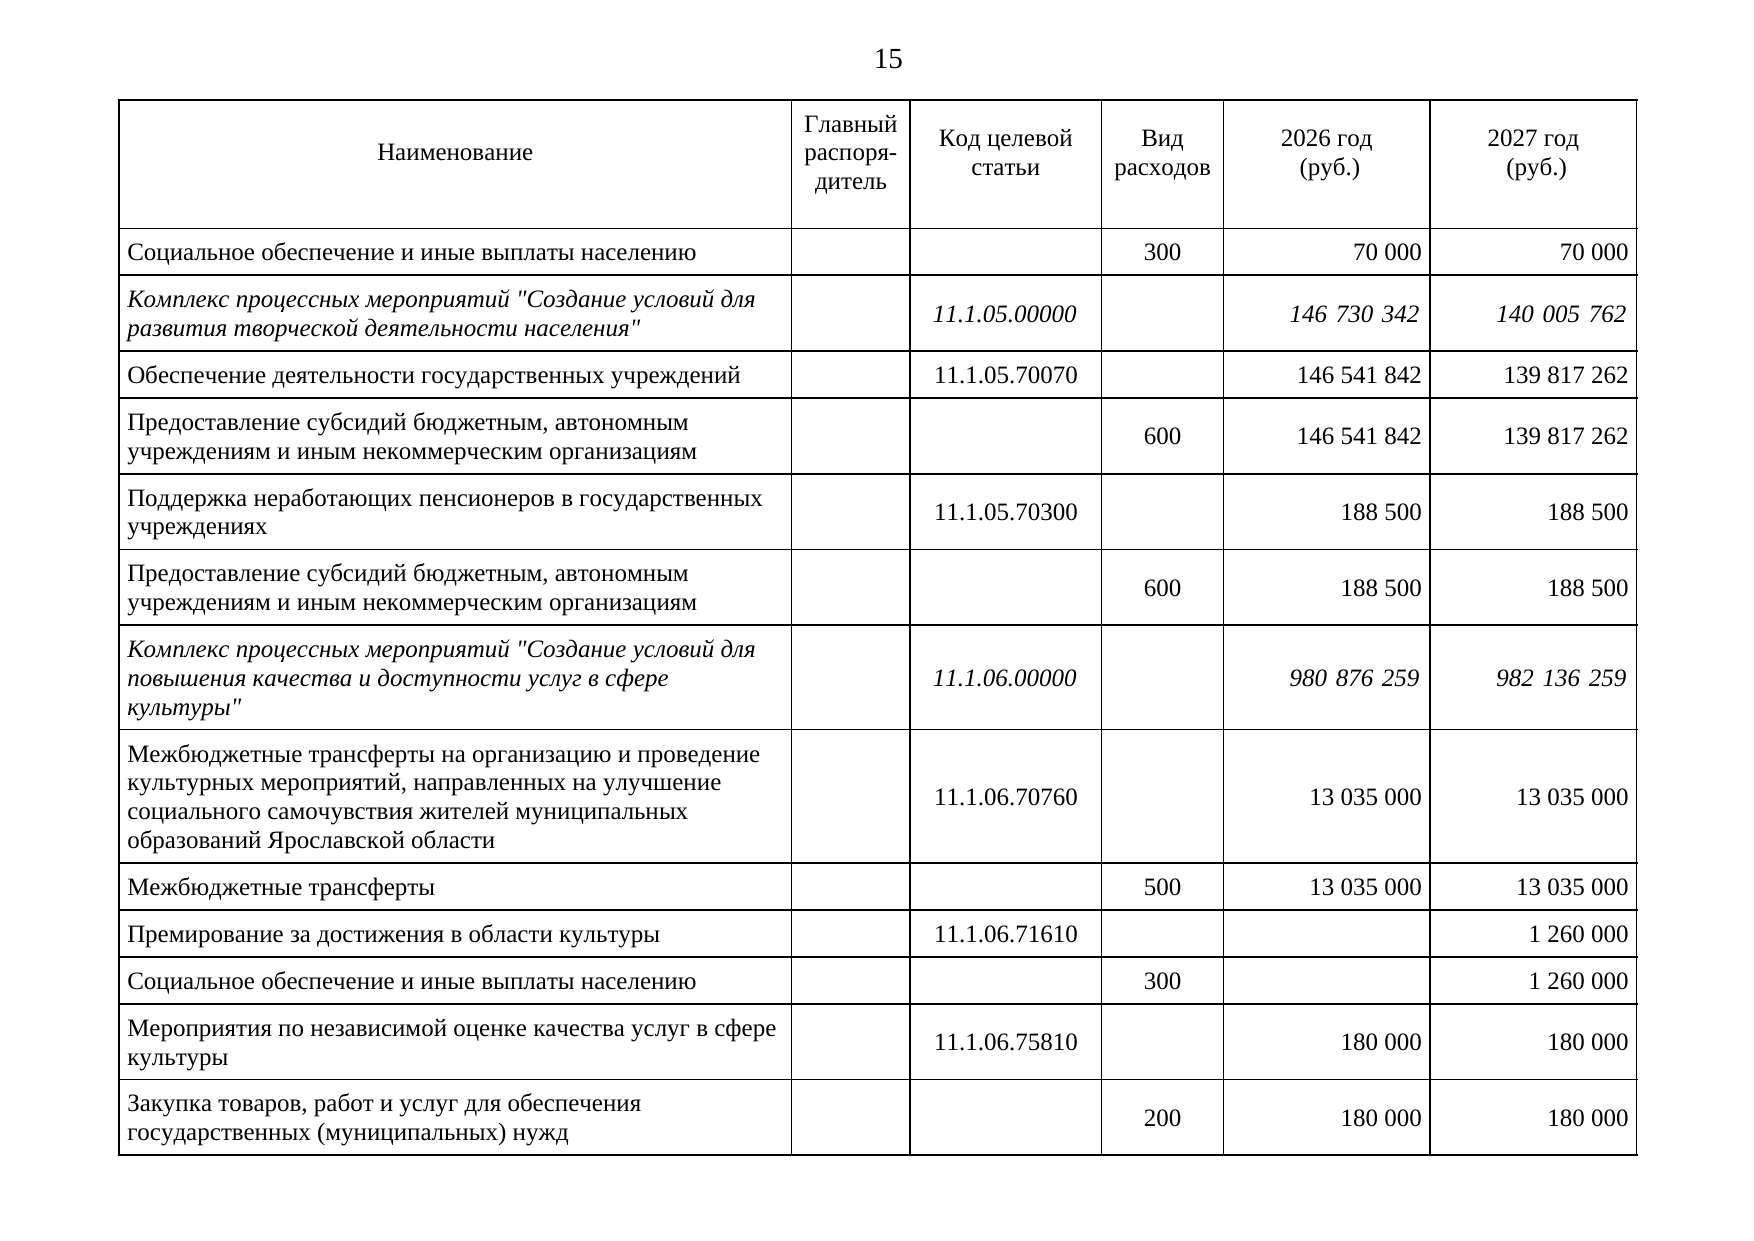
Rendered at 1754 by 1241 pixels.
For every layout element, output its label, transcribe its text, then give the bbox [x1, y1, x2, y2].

table_cell 11.1.06.75810 [911, 1005, 1101, 1079]
table_cell Премирование за достижения в области культуры [120, 911, 791, 956]
table_cell 500 [1102, 864, 1223, 909]
table_cell [792, 276, 909, 350]
table_cell Комплекс процессных мероприятий "Создание условий для повышения качества и доступности услуг в сфере культуры" [120, 626, 791, 729]
table_cell [1102, 1005, 1223, 1079]
table_cell 146 541 842 [1224, 399, 1429, 473]
table_cell [911, 864, 1101, 909]
table_cell [1102, 475, 1223, 548]
table_cell [792, 730, 909, 862]
table_cell 188 500 [1431, 475, 1636, 548]
table_cell [1224, 958, 1429, 1003]
table_cell 13 035 000 [1224, 730, 1429, 862]
table_cell 188 500 [1224, 475, 1429, 548]
table_cell [1102, 730, 1223, 862]
table_cell [792, 911, 909, 956]
table_cell 11.1.05.00000 [911, 276, 1101, 350]
table_cell [792, 399, 909, 473]
table_cell 188 500 [1224, 550, 1429, 624]
table_cell [792, 1005, 909, 1079]
table_cell [1102, 911, 1223, 956]
table_cell 11.1.06.00000 [911, 626, 1101, 729]
table_cell 13 035 000 [1431, 730, 1636, 862]
table_cell Мероприятия по независимой оценке качества услуг в сфере культуры [120, 1005, 791, 1079]
table_cell 13 035 000 [1224, 864, 1429, 909]
table_cell Предоставление субсидий бюджетным, автономным учреждениям и иным некоммерческим организациям [120, 399, 791, 473]
table_cell [911, 229, 1101, 274]
table_cell [792, 352, 909, 397]
table_cell 180 000 [1224, 1005, 1429, 1079]
table_cell [1102, 352, 1223, 397]
table_cell 980 876 259 [1224, 626, 1429, 729]
table_cell Поддержка неработающих пенсионеров в государственных учреждениях [120, 475, 791, 548]
table_cell 982 136 259 [1431, 626, 1636, 729]
table_cell 300 [1102, 229, 1223, 274]
table_cell 200 [1102, 1080, 1223, 1154]
table_cell 139 817 262 [1431, 352, 1636, 397]
table_cell [911, 399, 1101, 473]
table_cell 180 000 [1431, 1080, 1636, 1154]
table_cell [792, 1080, 909, 1154]
table_cell [792, 958, 909, 1003]
table_cell 146 730 342 [1224, 276, 1429, 350]
table_header Вид расходов [1102, 101, 1223, 227]
table_cell 180 000 [1431, 1005, 1636, 1079]
table_cell Межбюджетные трансферты [120, 864, 791, 909]
table_header Наименование [120, 101, 791, 227]
table_cell [911, 550, 1101, 624]
table_cell [792, 864, 909, 909]
table_cell 11.1.05.70300 [911, 475, 1101, 548]
table_cell 11.1.05.70070 [911, 352, 1101, 397]
table_cell 146 541 842 [1224, 352, 1429, 397]
table_cell 140 005 762 [1431, 276, 1636, 350]
table_cell [1224, 911, 1429, 956]
table_cell [911, 1080, 1101, 1154]
table_cell 13 035 000 [1431, 864, 1636, 909]
table_cell [792, 229, 909, 274]
table_cell Обеспечение деятельности государственных учреждений [120, 352, 791, 397]
table_cell [911, 958, 1101, 1003]
table_cell [1102, 626, 1223, 729]
table_cell 11.1.06.71610 [911, 911, 1101, 956]
table_cell Закупка товаров, работ и услуг для обеспечения государственных (муниципальных) нужд [120, 1080, 791, 1154]
table_cell Социальное обеспечение и иные выплаты населению [120, 229, 791, 274]
table_cell [1102, 276, 1223, 350]
table_cell [792, 626, 909, 729]
table_cell [792, 475, 909, 548]
table_cell Предоставление субсидий бюджетным, автономным учреждениям и иным некоммерческим организациям [120, 550, 791, 624]
table_cell Межбюджетные трансферты на организацию и проведение культурных мероприятий, направленных на улучшение социального самочувствия жителей муниципальных образований Ярославской области [120, 730, 791, 862]
table_cell Социальное обеспечение и иные выплаты населению [120, 958, 791, 1003]
table_cell 139 817 262 [1431, 399, 1636, 473]
table_cell 1 260 000 [1431, 958, 1636, 1003]
table_cell 300 [1102, 958, 1223, 1003]
table_cell Комплекс процессных мероприятий "Создание условий для развития творческой деятельности населения" [120, 276, 791, 350]
table_cell 11.1.06.70760 [911, 730, 1101, 862]
table_header 2027 год (руб.) [1431, 101, 1636, 227]
table_cell 70 000 [1431, 229, 1636, 274]
table_cell 1 260 000 [1431, 911, 1636, 956]
table_cell 188 500 [1431, 550, 1636, 624]
table_cell 180 000 [1224, 1080, 1429, 1154]
table_cell 600 [1102, 550, 1223, 624]
table_cell 600 [1102, 399, 1223, 473]
table_header Код целевой статьи [911, 101, 1101, 227]
table_cell [792, 550, 909, 624]
table_header 2026 год (руб.) [1224, 101, 1429, 227]
table_cell 70 000 [1224, 229, 1429, 274]
table_header Главный распоря-дитель [792, 101, 909, 227]
